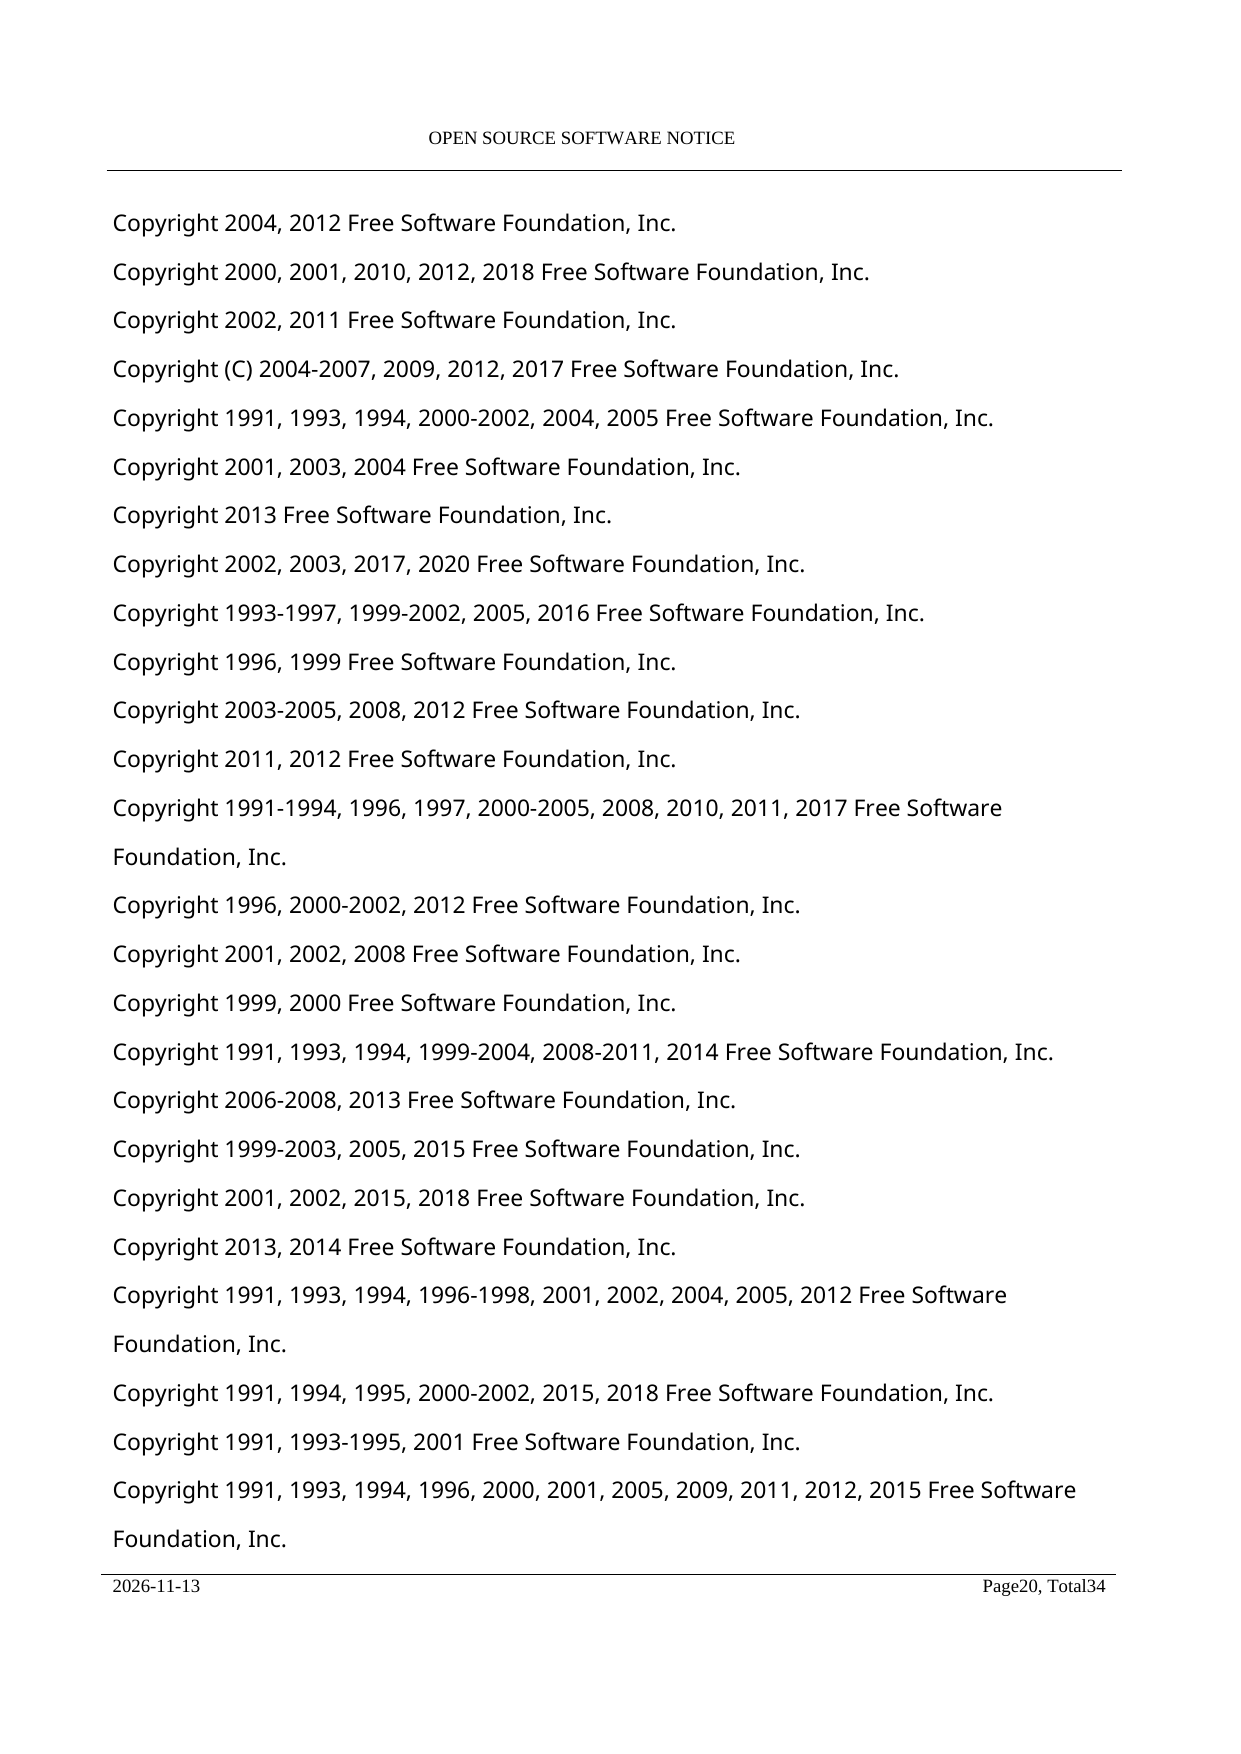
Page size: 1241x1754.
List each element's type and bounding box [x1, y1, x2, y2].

text [112, 206, 1128, 1555]
